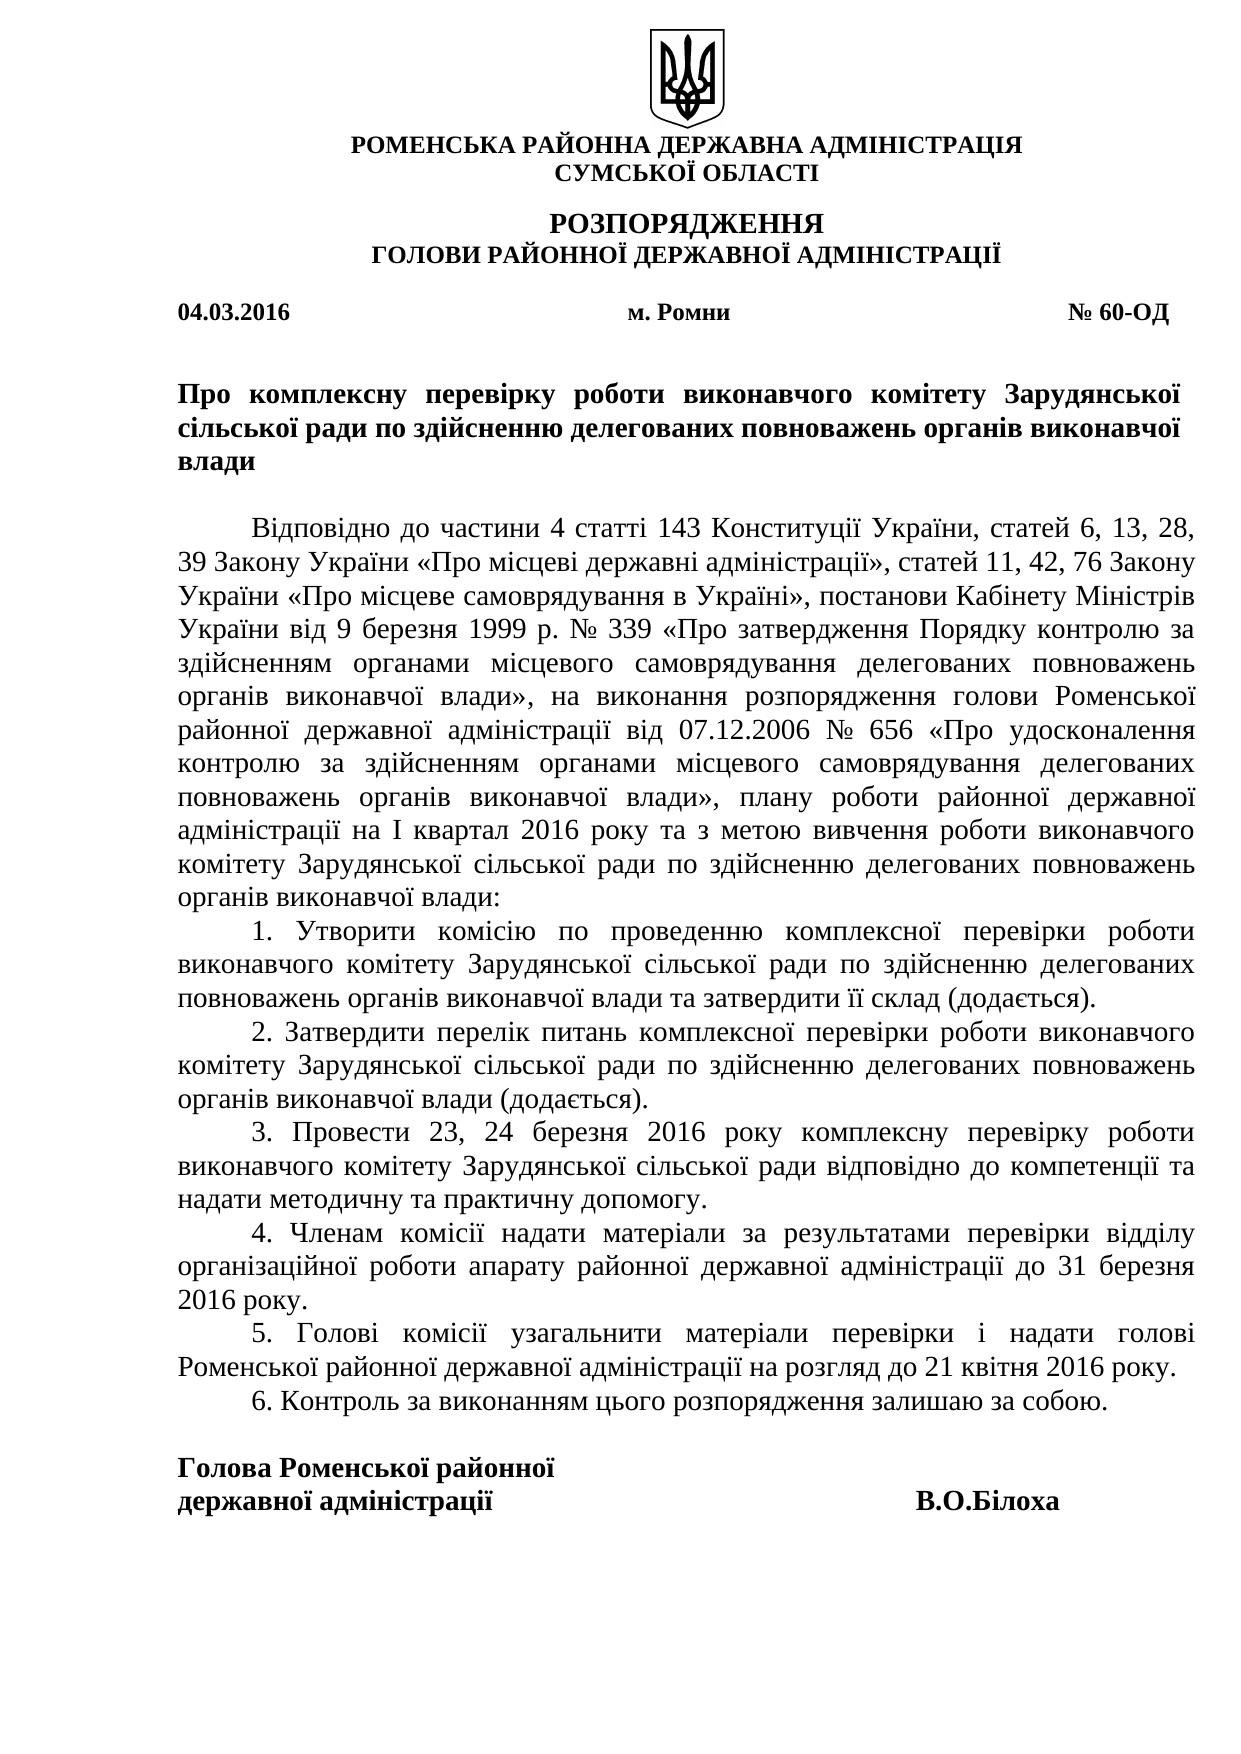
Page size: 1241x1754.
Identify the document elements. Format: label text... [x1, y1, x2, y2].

text 2. Затвердити перелік питань комплексної перевірки роботи виконавчого комітету Зарудянської сільської ради по здійсненню делегованих повноважень органів виконавчої влади (додається). [177, 1014, 1196, 1114]
text Відповідно до частини 4 статті 143 Конституції України, статей 6, 13, 28, 39 Закону України «Про місцеві державні адміністрації», статей 11, 42, 76 Закону України «Про місцеве самоврядування в Україні», постанови Кабінету Міністрів України від 9 березня 1999 р. № 339 «Про затвердження Порядку контролю за здійсненням органами місцевого самоврядування делегованих повноважень органів виконавчої влади», на виконання розпорядження голови Роменської районної державної адміністрації від 07.12.2006 № 656 «Про удосконалення контролю за здійсненням органами місцевого самоврядування делегованих повноважень органів виконавчої влади», плану роботи районної державної адміністрації на І квартал 2016 року та з метою вивчення роботи виконавчого комітету Зарудянської сільської ради по здійсненню делегованих повноважень органів виконавчої влади: [177, 511, 1196, 913]
subtitle Голова Роменської районної [177, 1450, 1196, 1483]
text 5. Голові комісії узагальнити матеріали перевірки і надати голові Роменської районної державної адміністрації на розгляд до 21 квітня 2016 року. [177, 1316, 1196, 1383]
picture [649, 29, 725, 130]
text РОМЕНСЬКА РАЙОННА ДЕРЖАВНА АДМІНІСТРАЦІЯ [177, 130, 1196, 158]
text ГОЛОВИ РАЙОННОЇ ДЕРЖАВНОЇ АДМІНІСТРАЦІЇ [177, 240, 1196, 269]
text 3. Провести 23, 24 березня 2016 року комплексну перевірку роботи виконавчого комітету Зарудянської сільської ради відповідно до компетенції та надати методичну та практичну допомогу. [177, 1114, 1196, 1215]
text РОЗПОРЯДЖЕННЯ [177, 206, 1196, 240]
text СУМСЬКОЇ ОБЛАСТІ [177, 158, 1196, 187]
table_header Про комплексну перевірку роботи виконавчого комітету Зарудянської сільської ради по здійсненню делегованих повноважень органів виконавчої влади [166, 376, 1192, 477]
text 6. Контроль за виконанням цього розпорядження залишаю за собою. [177, 1383, 1196, 1416]
text 04.03.2016 м. Ромни № 60-ОД [177, 297, 1196, 326]
subtitle державної адміністрації В.О.Білоха [177, 1483, 1196, 1517]
text 1. Утворити комісію по проведенню комплексної перевірки роботи виконавчого комітету Зарудянської сільської ради по здійсненню делегованих повноважень органів виконавчої влади та затвердити її склад (додається). [177, 913, 1196, 1014]
text 4. Членам комісії надати матеріали за результатами перевірки відділу організаційної роботи апарату районної державної адміністрації до 31 березня 2016 року. [177, 1215, 1196, 1316]
